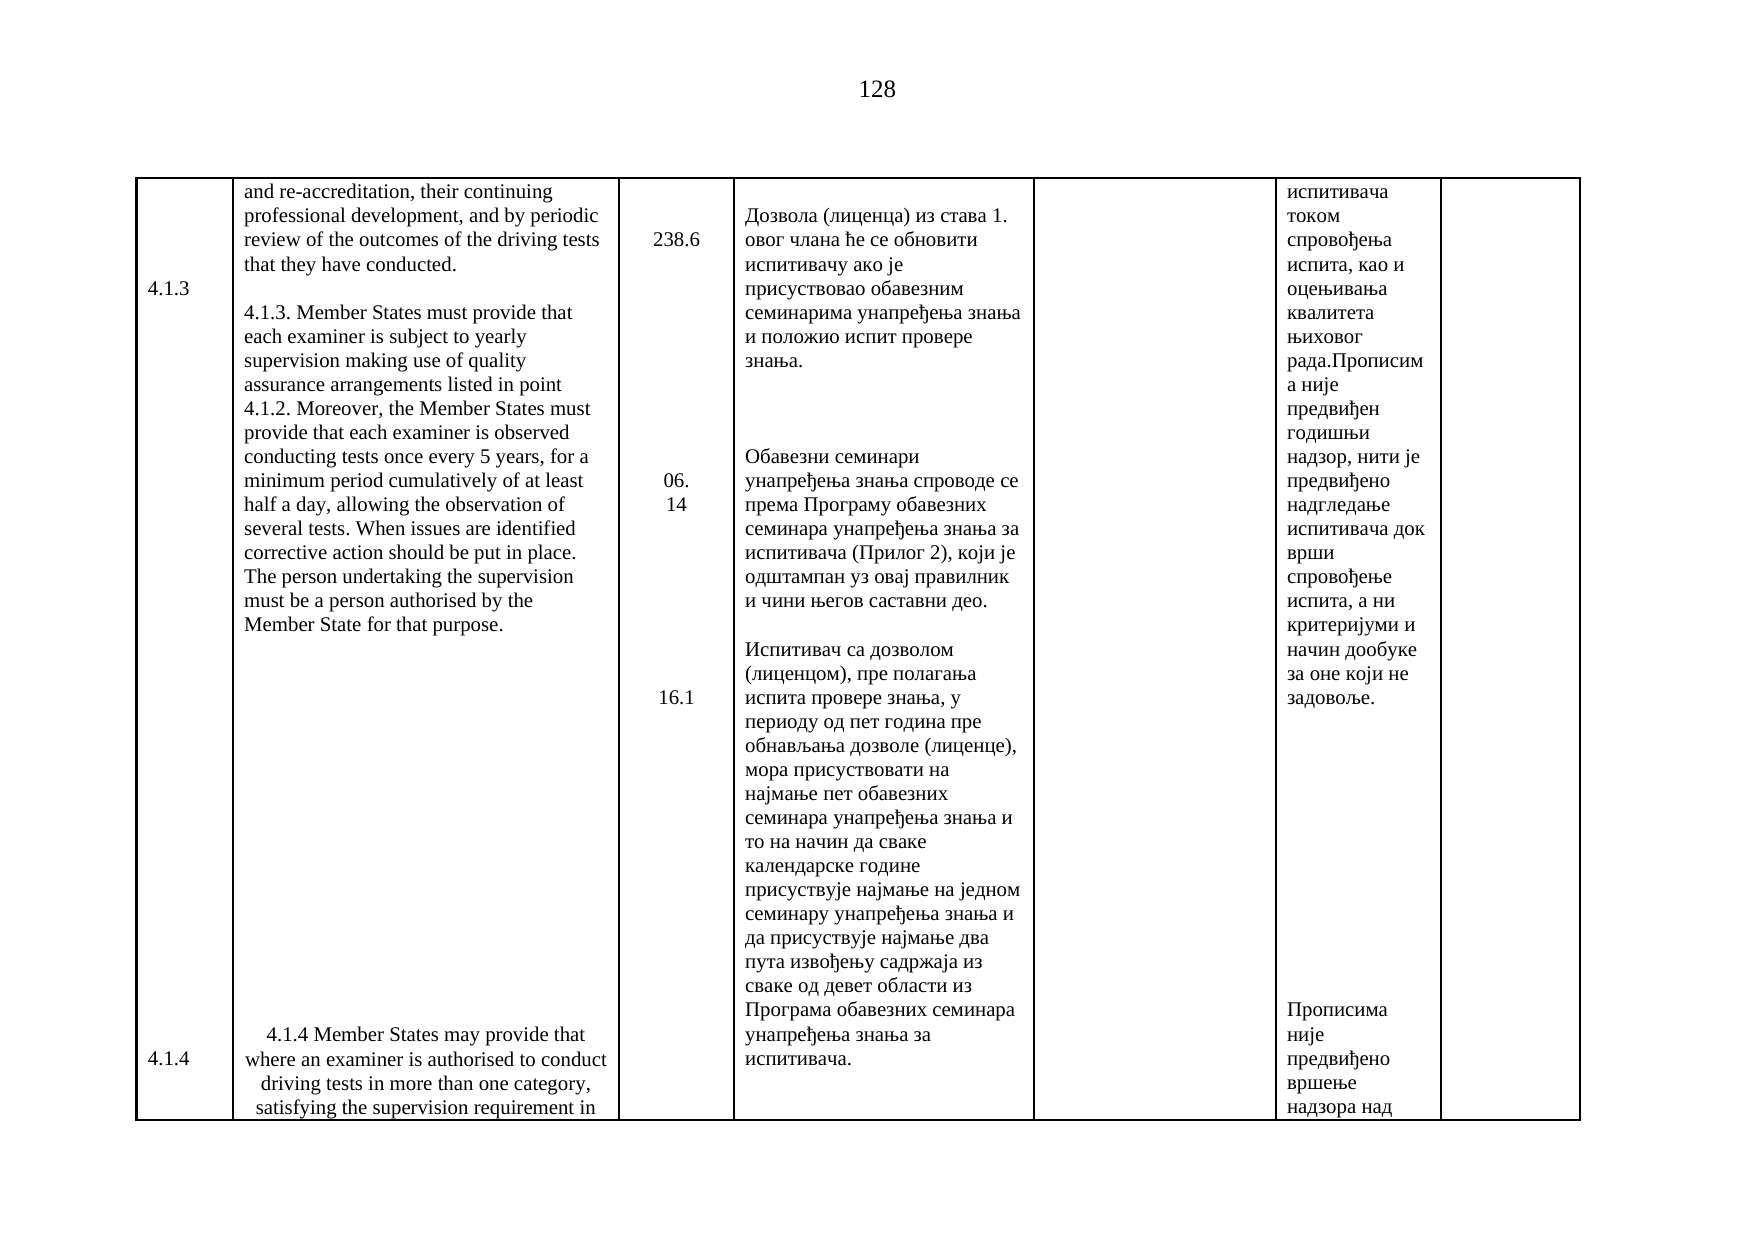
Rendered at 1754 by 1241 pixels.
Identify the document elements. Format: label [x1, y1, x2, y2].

table_cell [735, 179, 1033, 1119]
table_cell [234, 179, 618, 1119]
table_cell [1035, 179, 1275, 1119]
table_cell [1442, 179, 1579, 1119]
table_cell [1277, 179, 1440, 1119]
table_cell [620, 179, 733, 1119]
table_cell [138, 179, 232, 1119]
